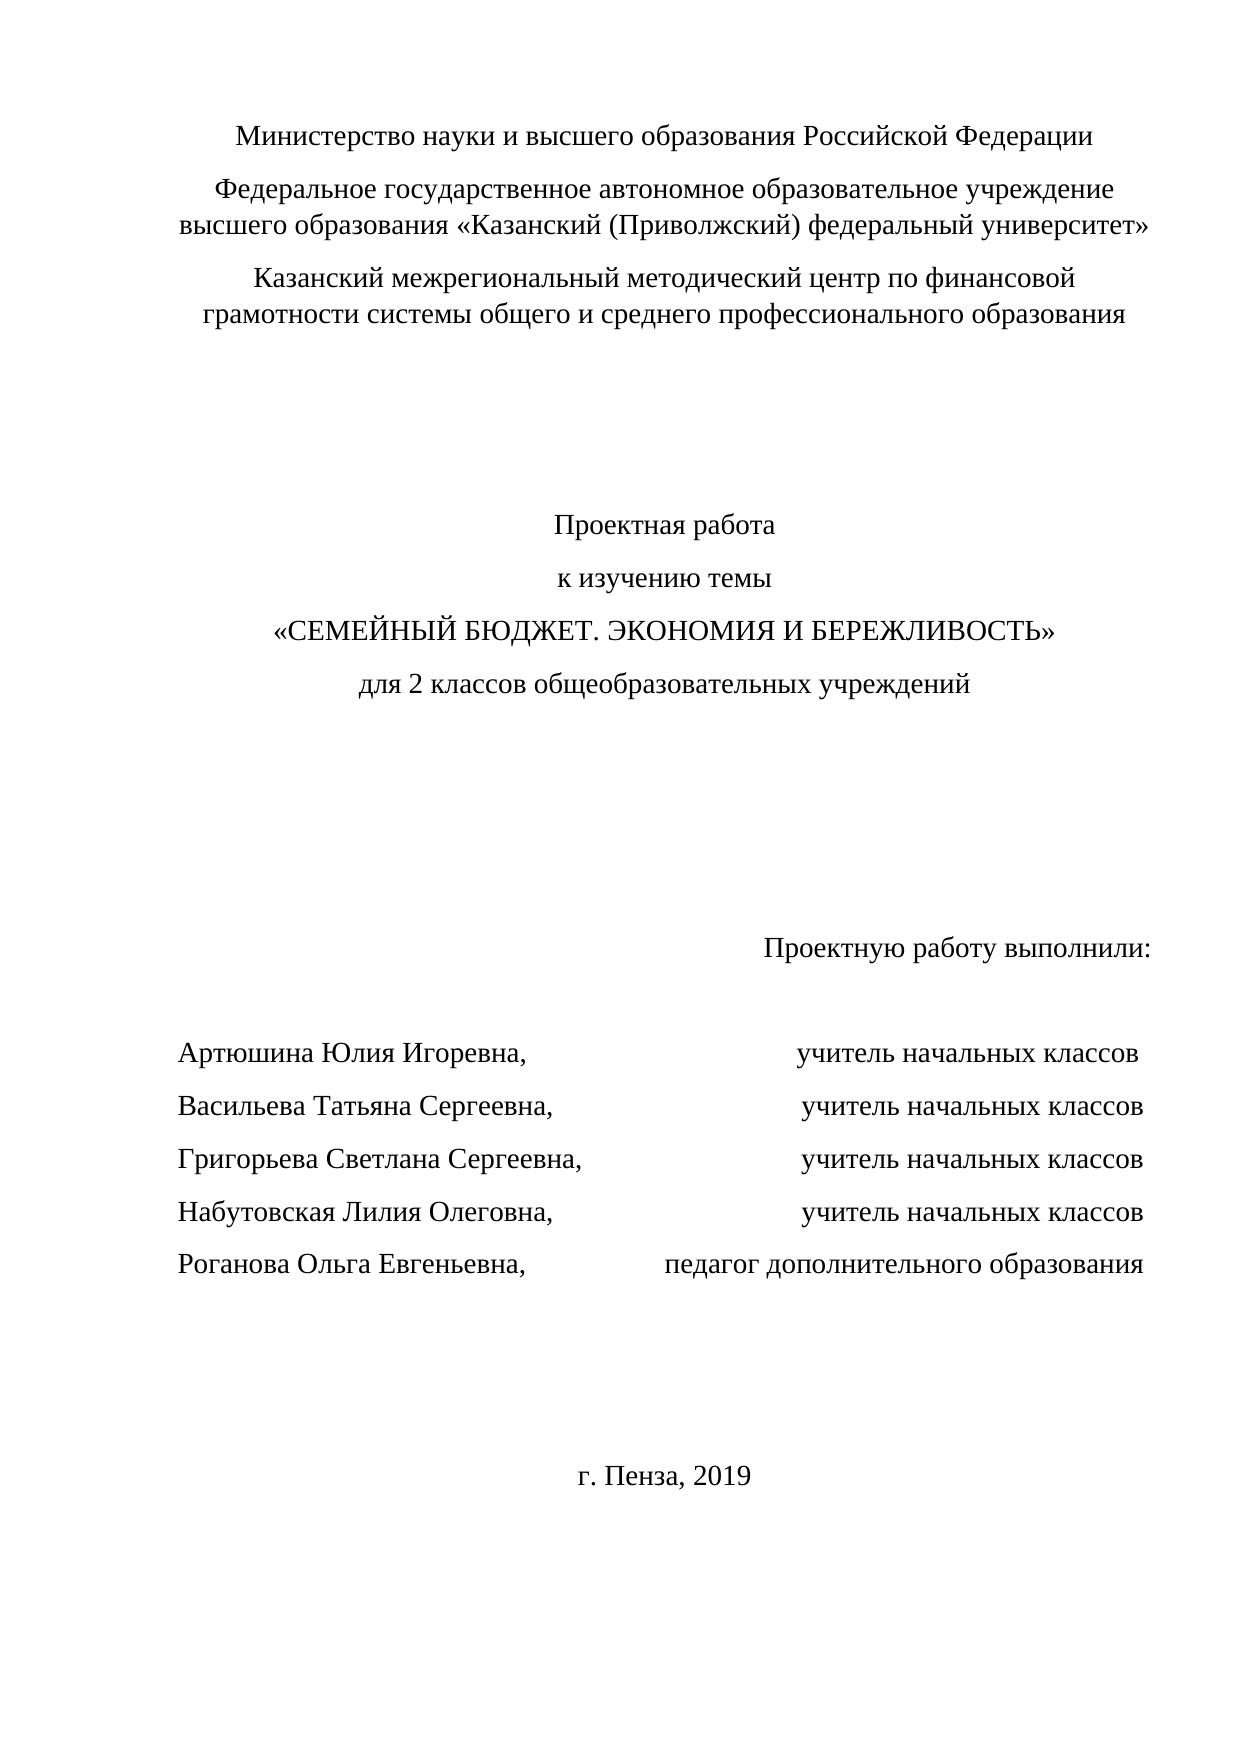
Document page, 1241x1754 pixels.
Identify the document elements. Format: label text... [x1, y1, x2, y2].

text для 2 классов общеобразовательных учреждений [177, 666, 1152, 699]
text Васильева Татьяна Сергеевна, учитель начальных классов [177, 1088, 1152, 1122]
text Казанский межрегиональный методический центр по финансовой грамотности системы общего и среднего профессионального образования [177, 260, 1152, 329]
text Федеральное государственное автономное образовательное учреждение высшего образования «Казанский (Приволжский) федеральный университет» [177, 171, 1152, 241]
text Артюшина Юлия Игоревна, учитель начальных классов [177, 1035, 1152, 1069]
text Григорьева Светлана Сергеевна, учитель начальных классов [177, 1141, 1152, 1174]
text к изучению темы [177, 560, 1152, 594]
text Набутовская Лилия Олеговна, учитель начальных классов [177, 1194, 1152, 1227]
text «СЕМЕЙНЫЙ БЮДЖЕТ. ЭКОНОМИЯ И БЕРЕЖЛИВОСТЬ» [177, 613, 1152, 646]
text Роганова Ольга Евгеньевна, педагог дополнительного образования [177, 1247, 1152, 1280]
text Проектную работу выполнили: [177, 930, 1152, 963]
text Проектная работа [177, 507, 1152, 541]
text Министерство науки и высшего образования Российской Федерации [177, 118, 1152, 152]
text г. Пенза, 2019 [177, 1458, 1152, 1491]
